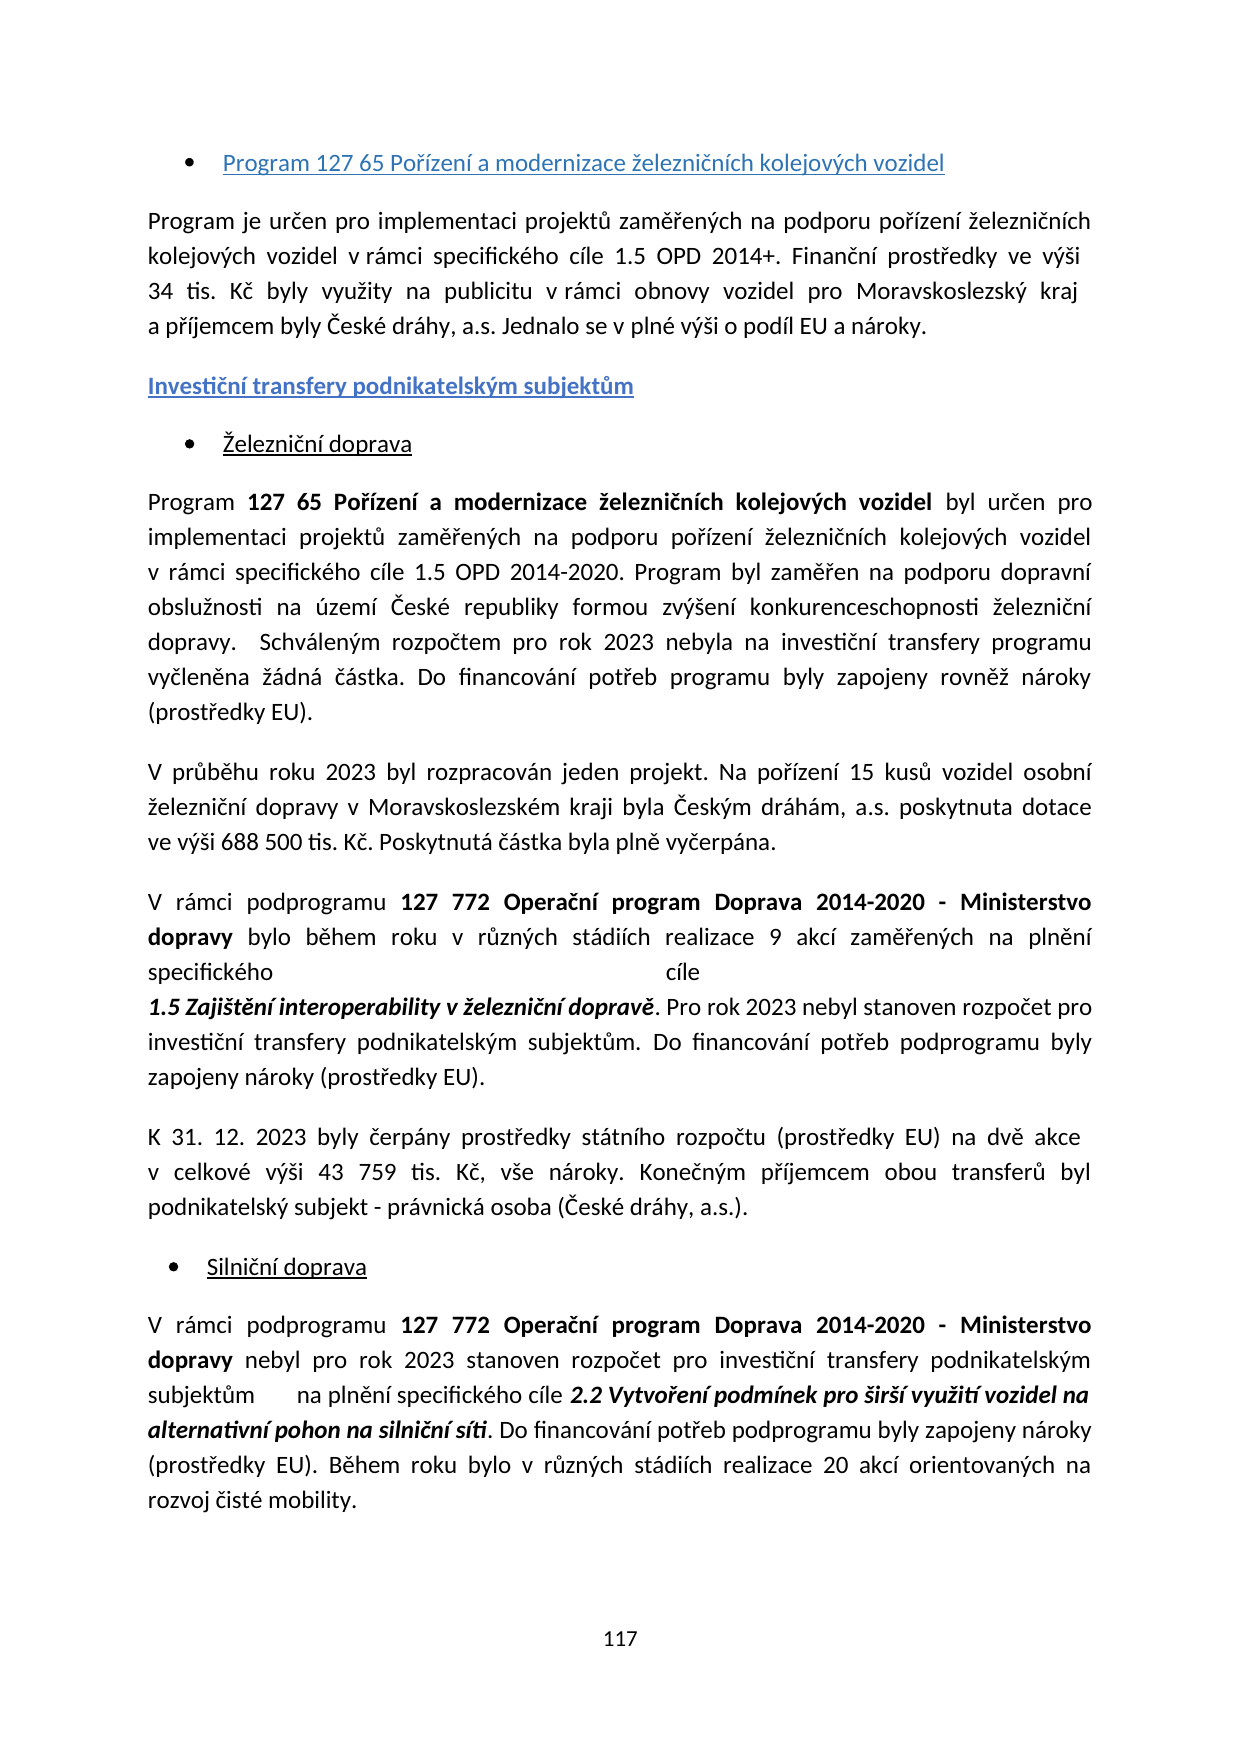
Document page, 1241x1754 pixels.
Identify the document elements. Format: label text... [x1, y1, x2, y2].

text V rámci podprogramu 127 772 Operační program Doprava 2014-2020 - Ministerstvo dopravy bylo během roku v různých stádiích realizace 9 akcí zaměřených na plnění specifického cíle 1.5 Zajištění interoperability v železniční dopravě. Pro rok 2023 nebyl stanoven rozpočet pro investiční transfery podnikatelským subjektům. Do financování potřeb podprogramu byly zapojeny nároky (prostředky EU). [148, 886, 1093, 1092]
text V průběhu roku 2023 byl rozpracován jeden projekt. Na pořízení 15 kusů vozidel osobní železniční dopravy v Moravskoslezském kraji byla Českým dráhám, a.s. poskytnuta dotace ve výši 688 500 tis. Kč. Poskytnutá částka byla plně vyčerpána. [148, 756, 1093, 857]
text Program 127 65 Pořízení a modernizace železničních kolejových vozidel byl určen pro implementaci projektů zaměřených na podporu pořízení železničních kolejových vozidel v rámci specifického cíle 1.5 OPD 2014-2020. Program byl zaměřen na podporu dopravní obslužnosti na území České republiky formou zvýšení konkurenceschopnosti železniční dopravy. Schváleným rozpočtem pro rok 2023 nebyla na investiční transfery programu vyčleněna žádná částka. Do financování potřeb programu byly zapojeny rovněž nároky (prostředky EU). [148, 486, 1093, 727]
text Program je určen pro implementaci projektů zaměřených na podporu pořízení železničních kolejových vozidel v rámci specifického cíle 1.5 OPD 2014+. Finanční prostředky ve výši 34 tis. Kč byly využity na publicitu v rámci obnovy vozidel pro Moravskoslezský kraj a příjemcem byly České dráhy, a.s. Jednalo se v plné výši o podíl EU a nároky. [148, 206, 1093, 341]
text Železniční doprava [185, 428, 1093, 459]
text Silniční doprava [169, 1251, 1093, 1282]
text Program 127 65 Pořízení a modernizace železničních kolejových vozidel [185, 148, 1093, 178]
text K 31. 12. 2023 byly čerpány prostředky státního rozpočtu (prostředky EU) na dvě akce v celkové výši 43 759 tis. Kč, vše nároky. Konečným příjemcem obou transferů byl podnikatelský subjekt - právnická osoba (České dráhy, a.s.). [148, 1121, 1093, 1222]
text V rámci podprogramu 127 772 Operační program Doprava 2014-2020 - Ministerstvo dopravy nebyl pro rok 2023 stanoven rozpočet pro investiční transfery podnikatelským subjektům na plnění specifického cíle 2.2 Vytvoření podmínek pro širší využití vozidel na alternativní pohon na silniční síti. Do financování potřeb podprogramu byly zapojeny nároky (prostředky EU). Během roku bylo v různých stádiích realizace 20 akcí orientovaných na rozvoj čisté mobility. [148, 1309, 1093, 1515]
text Investiční transfery podnikatelským subjektům [148, 371, 1093, 401]
